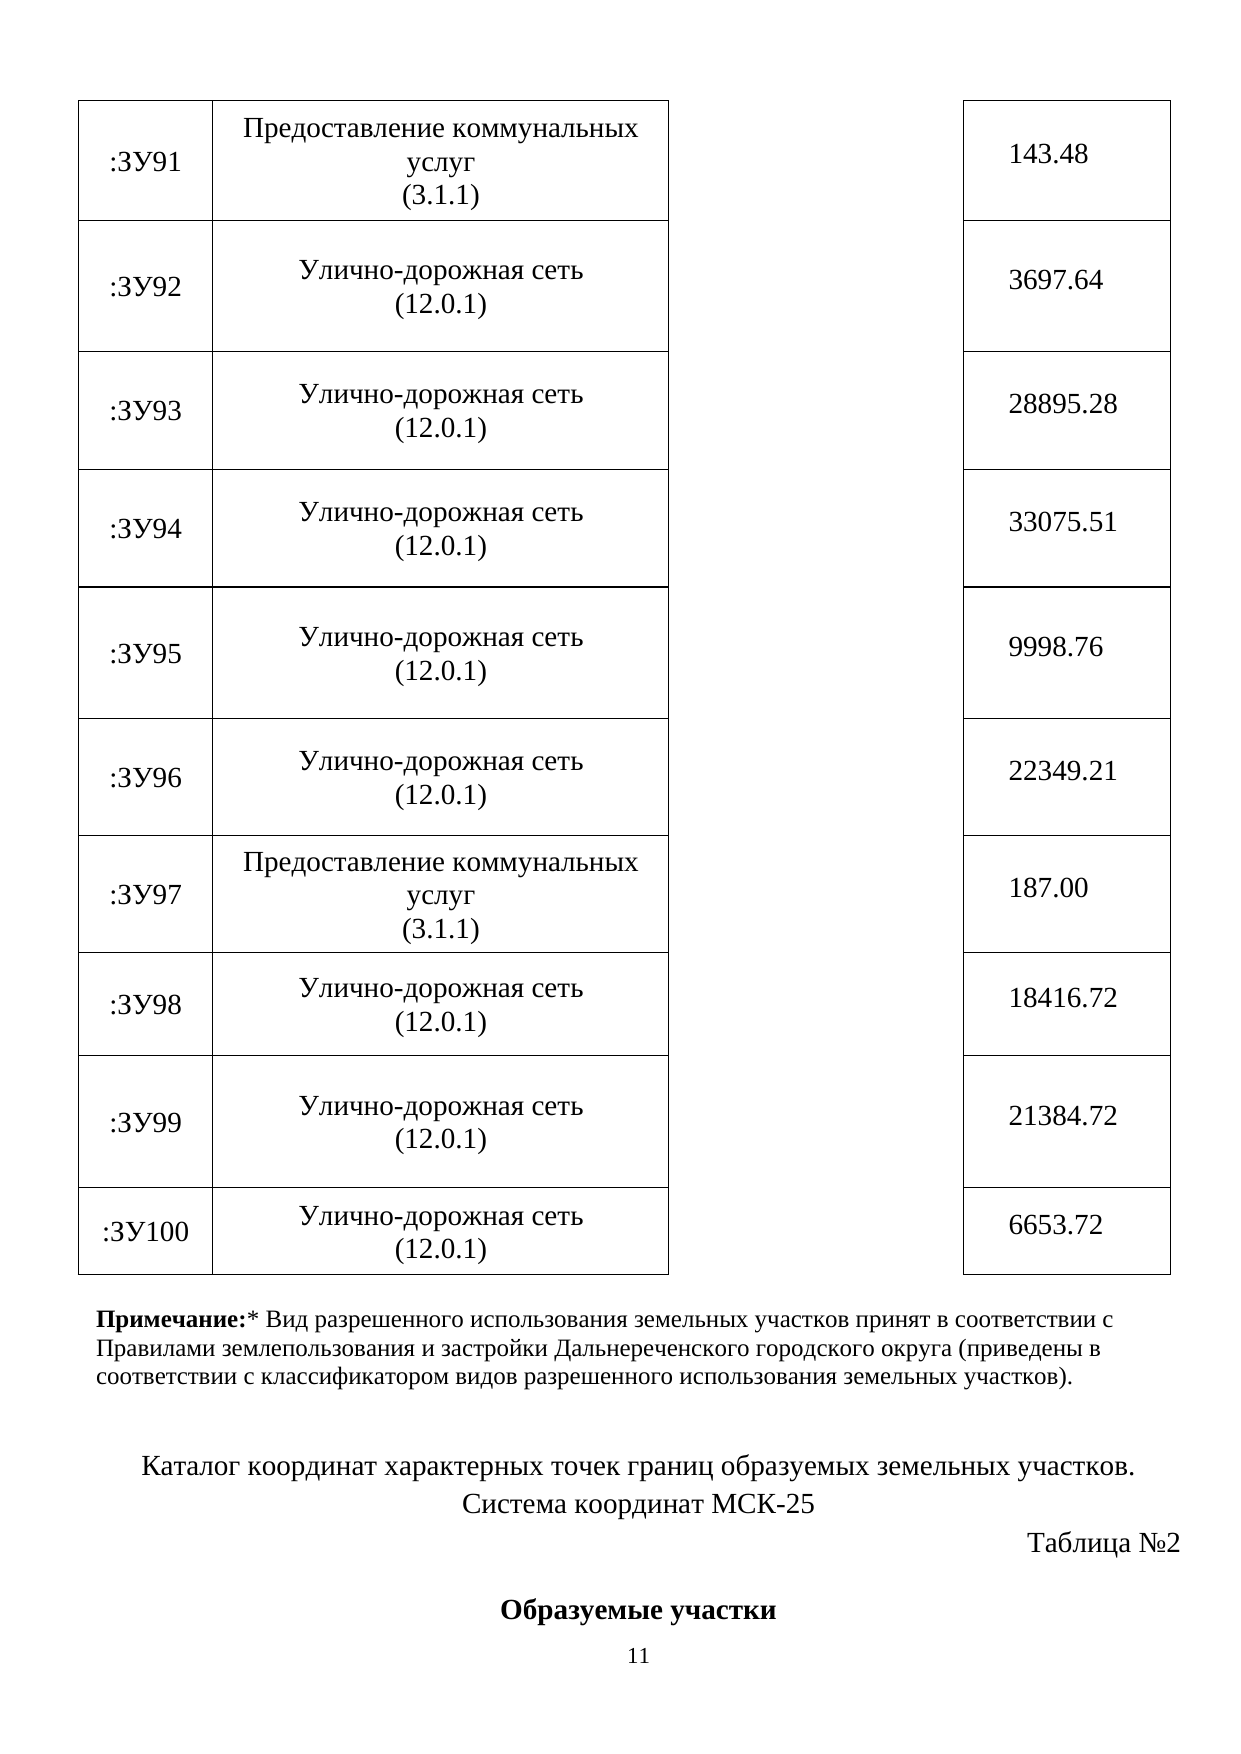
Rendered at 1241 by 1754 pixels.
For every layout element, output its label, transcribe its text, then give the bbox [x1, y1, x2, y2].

table_cell :ЗУ98 [79, 953, 212, 1055]
table_cell Улично-дорожная сеть (12.0.1) [213, 1056, 668, 1187]
text Таблица №2 [96, 1525, 1181, 1558]
table_cell 22349.21 [964, 719, 1170, 835]
table_cell 18416.72 [964, 953, 1170, 1055]
table_cell :ЗУ94 [79, 470, 212, 586]
text Примечание:* Вид разрешенного использования земельных участков принят в соответствии с Правилами землепользования и застройки Дальнереченского городского округа (приведены в соответствии с классификатором видов разрешенного использования земельных участков). [96, 1304, 1181, 1390]
table_cell Улично-дорожная сеть (12.0.1) [213, 221, 668, 351]
table_cell 21384.72 [964, 1056, 1170, 1187]
table_cell Улично-дорожная сеть (12.0.1) [213, 719, 668, 835]
table_cell 33075.51 [964, 470, 1170, 586]
table_cell Предоставление коммунальных услуг (3.1.1) [213, 836, 668, 952]
text Образуемые участки [96, 1592, 1181, 1626]
table_cell :ЗУ100 [79, 1188, 212, 1274]
table_cell Улично-дорожная сеть (12.0.1) [213, 352, 668, 468]
table_cell :ЗУ91 [79, 101, 212, 220]
table_cell Предоставление коммунальных услуг (3.1.1) [213, 101, 668, 220]
table_cell :ЗУ97 [79, 836, 212, 952]
table_cell 28895.28 [964, 352, 1170, 468]
table_cell Улично-дорожная сеть (12.0.1) [213, 470, 668, 586]
table_cell 6653.72 [964, 1188, 1170, 1274]
table_cell 187.00 [964, 836, 1170, 952]
table_cell 143.48 [964, 101, 1170, 220]
table_cell 3697.64 [964, 221, 1170, 351]
table_cell :ЗУ95 [79, 588, 212, 718]
table_cell :ЗУ99 [79, 1056, 212, 1187]
table_cell Улично-дорожная сеть (12.0.1) [213, 953, 668, 1055]
text Каталог координат характерных точек границ образуемых земельных участков. [96, 1448, 1181, 1481]
table_cell Улично-дорожная сеть (12.0.1) [213, 1188, 668, 1274]
table_cell :ЗУ92 [79, 221, 212, 351]
table_cell 9998.76 [964, 588, 1170, 718]
table_cell Улично-дорожная сеть (12.0.1) [213, 588, 668, 718]
text Система координат МСК-25 [96, 1486, 1181, 1520]
table_cell :ЗУ96 [79, 719, 212, 835]
table_cell :ЗУ93 [79, 352, 212, 468]
